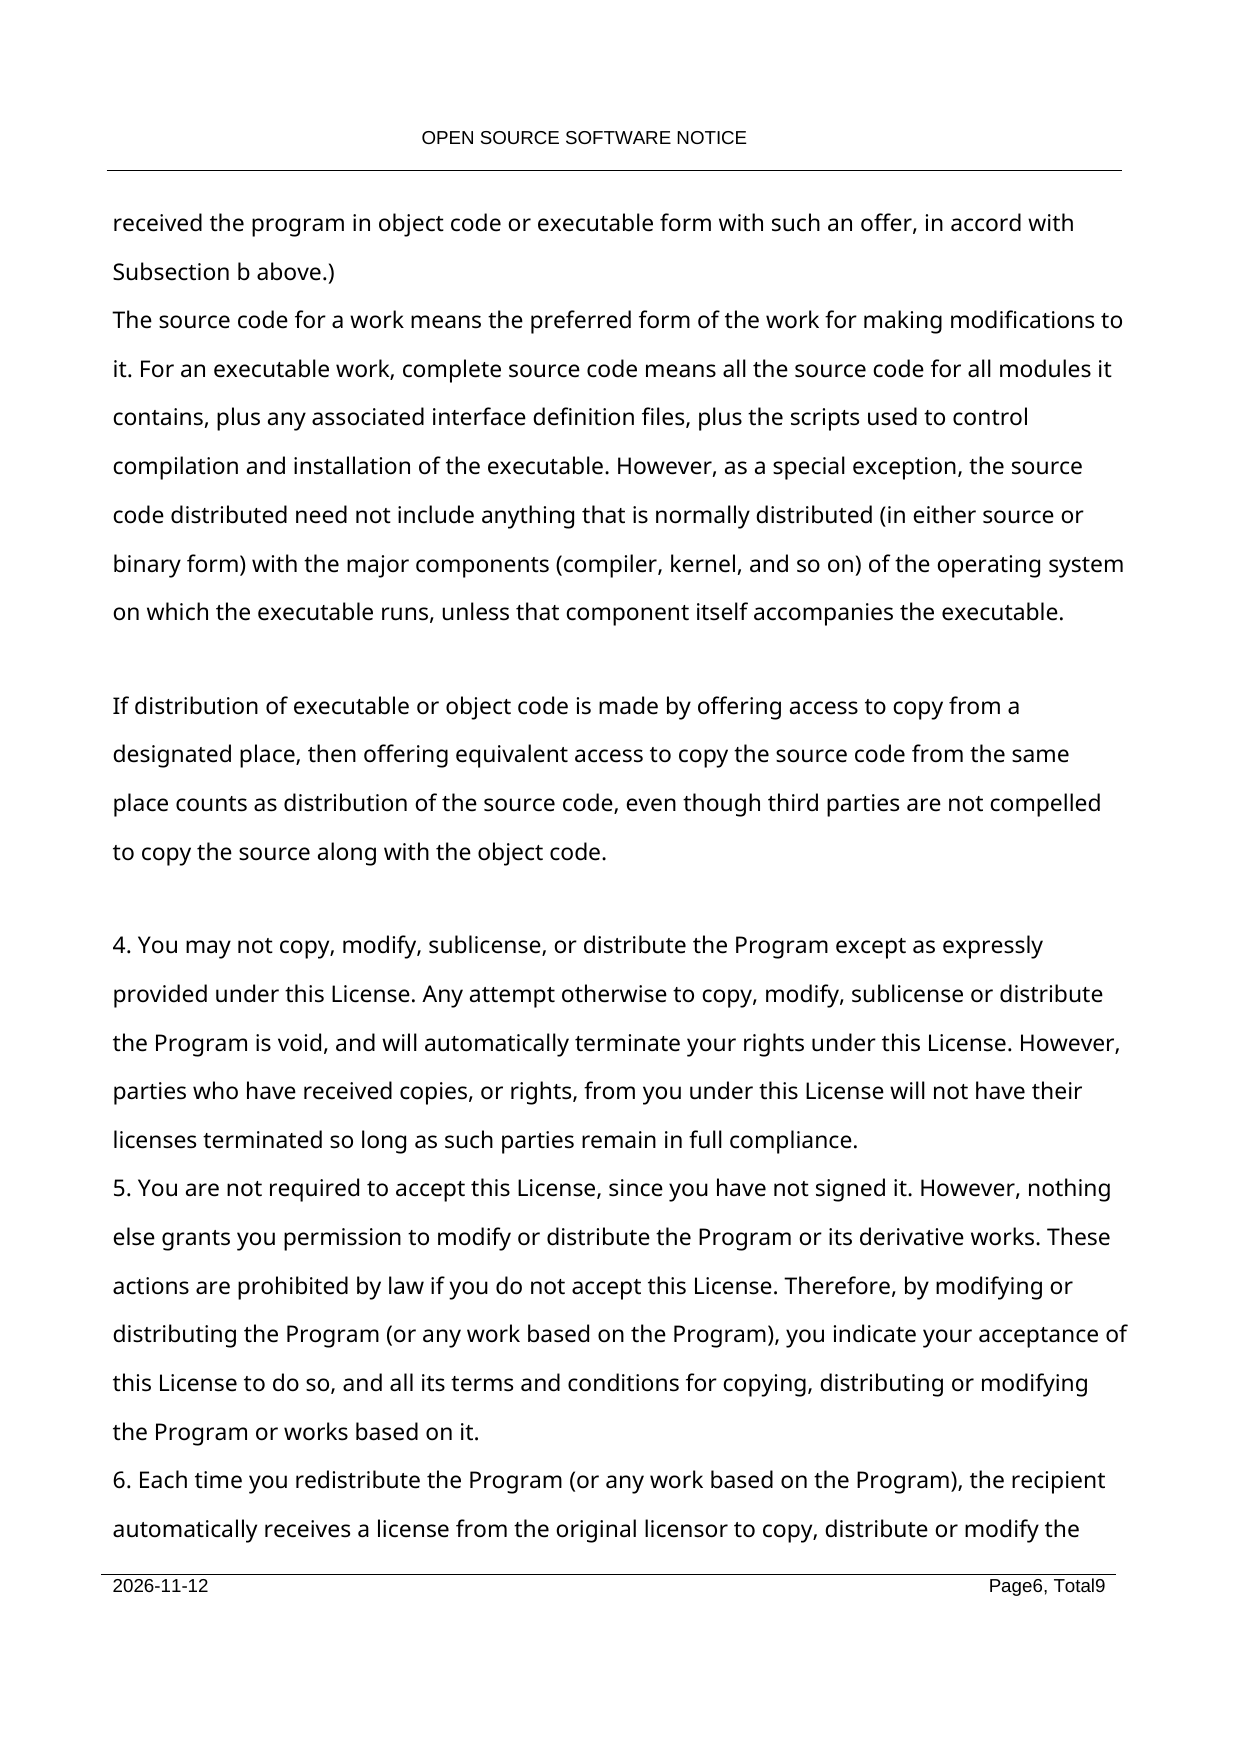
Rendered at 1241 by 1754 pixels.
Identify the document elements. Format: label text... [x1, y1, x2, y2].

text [112, 206, 1128, 288]
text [112, 1463, 1128, 1545]
text 5. You are not required to accept this License, since you have not signed it. However, nothing else grants you permission to modify or distribute the Program or its derivative works. These actions are prohibited by law if you do not accept this License. Therefore, by modifying or distributing the Program (or any work based on the Program), you indicate your acceptance of this License to do so, and all its terms and conditions for copying, distributing or modifying the Program or works based on it. [112, 1172, 1128, 1448]
text The source code for a work means the preferred form of the work for making modifications to it. For an executable work, complete source code means all the source code for all modules it contains, plus any associated interface definition files, plus the scripts used to control compilation and installation of the executable. However, as a special exception, the source code distributed need not include anything that is normally distributed (in either source or binary form) with the major components (compiler, kernel, and so on) of the operating system on which the executable runs, unless that component itself accompanies the executable. [112, 303, 1128, 628]
text 4. You may not copy, modify, sublicense, or distribute the Program except as expressly provided under this License. Any attempt otherwise to copy, modify, sublicense or distribute the Program is void, and will automatically terminate your rights under this License. However, parties who have received copies, or rights, from you under this License will not have their licenses terminated so long as such parties remain in full compliance. [112, 928, 1128, 1156]
text If distribution of executable or object code is made by offering access to copy from a designated place, then offering equivalent access to copy the source code from the same place counts as distribution of the source code, even though third parties are not compelled to copy the source along with the object code. [112, 689, 1128, 868]
